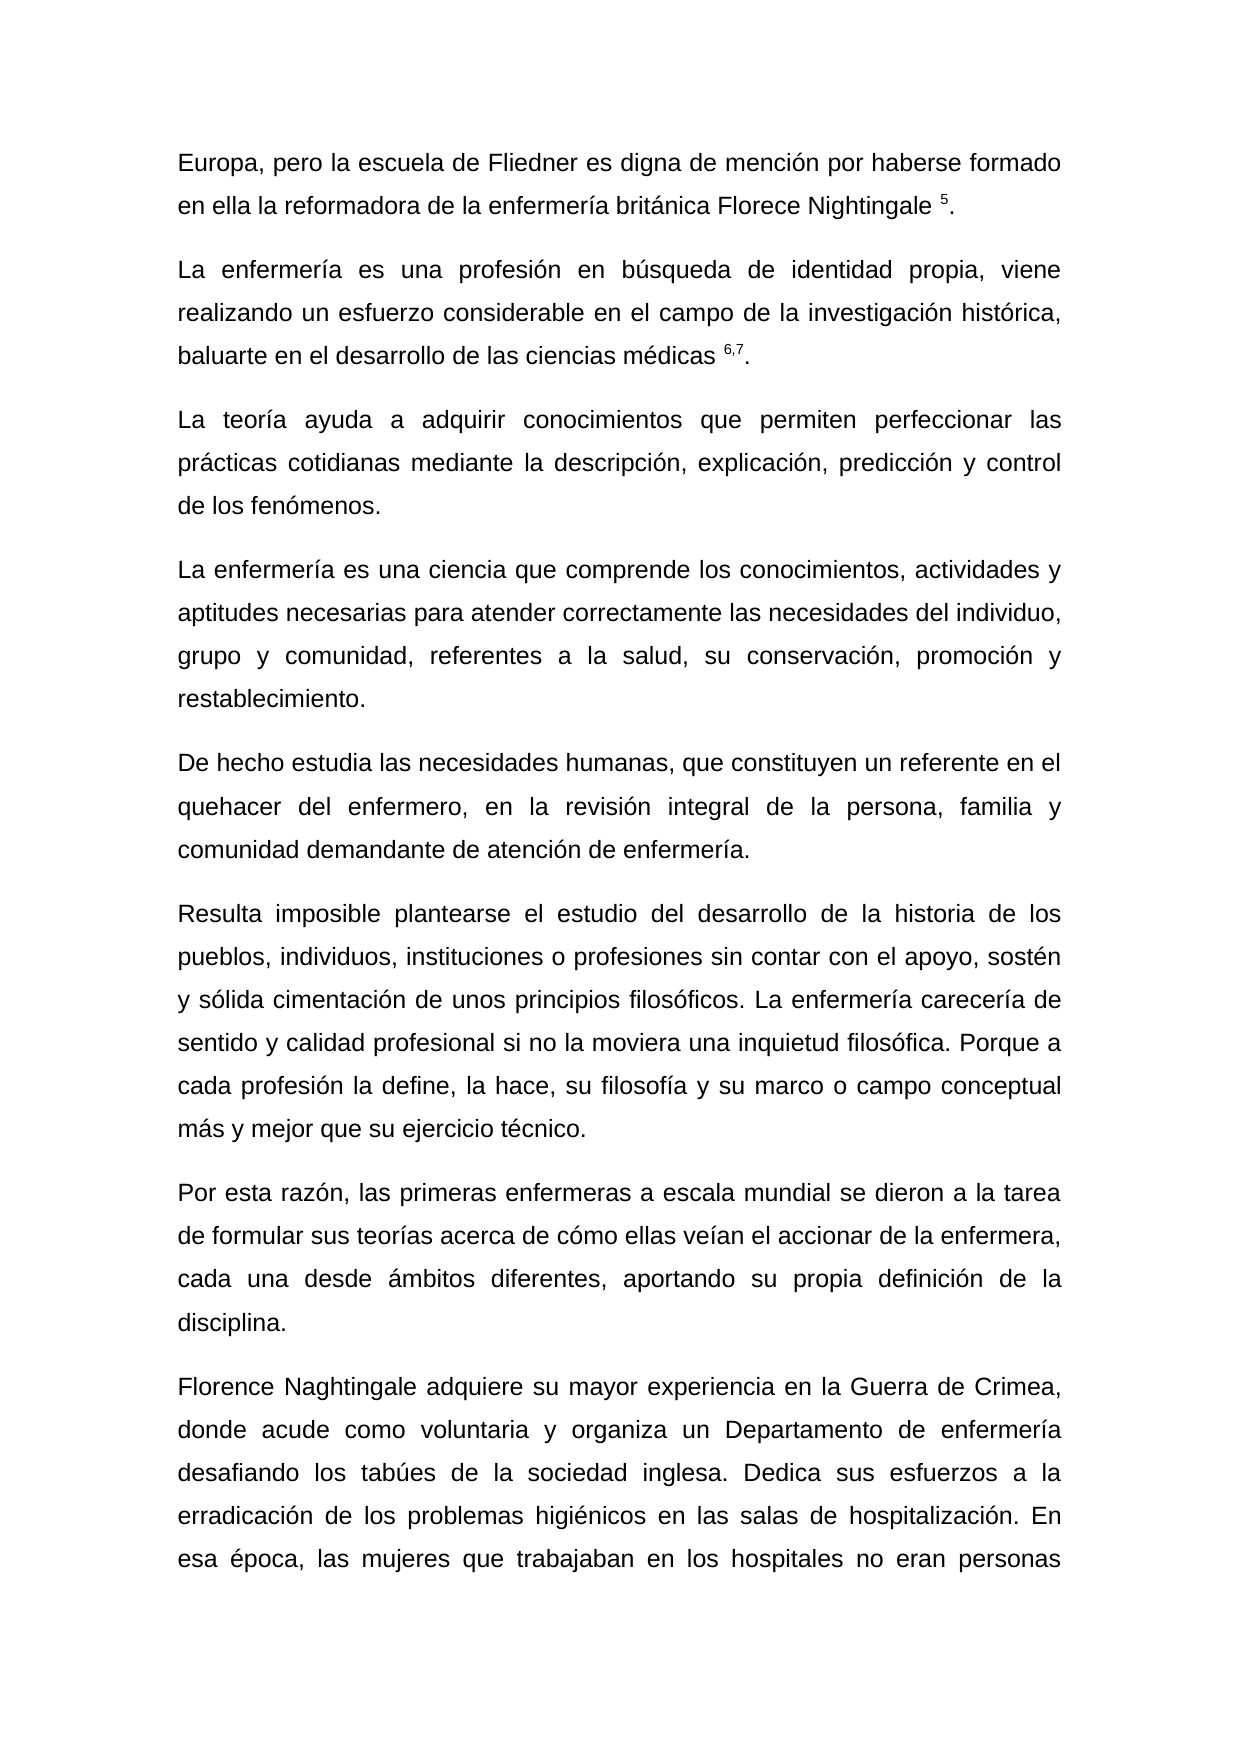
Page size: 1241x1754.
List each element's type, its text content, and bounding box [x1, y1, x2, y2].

text La enfermería es una profesión en búsqueda de identidad propia, viene realizando un esfuerzo considerable en el campo de la investigación histórica, baluarte en el desarrollo de las ciencias médicas 6,7. [177, 255, 1063, 370]
text Resulta imposible plantearse el estudio del desarrollo de la historia de los pueblos, individuos, instituciones o profesiones sin contar con el apoyo, sostén y sólida cimentación de unos principios filosóficos. La enfermería carecería de sentido y calidad profesional si no la moviera una inquietud filosófica. Porque a cada profesión la define, la hace, su filosofía y su marco o campo conceptual más y mejor que su ejercicio técnico. [177, 899, 1063, 1143]
text De hecho estudia las necesidades humanas, que constituyen un referente en el quehacer del enfermero, en la revisión integral de la persona, familia y comunidad demandante de atención de enfermería. [177, 748, 1063, 863]
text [177, 148, 1063, 219]
text La enfermería es una ciencia que comprende los conocimientos, actividades y aptitudes necesarias para atender correctamente las necesidades del individuo, grupo y comunidad, referentes a la salud, su conservación, promoción y restablecimiento. [177, 555, 1063, 713]
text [177, 1372, 1063, 1573]
text Por esta razón, las primeras enfermeras a escala mundial se dieron a la tarea de formular sus teorías acerca de cómo ellas veían el accionar de la enfermera, cada una desde ámbitos diferentes, aportando su propia definición de la disciplina. [177, 1178, 1063, 1336]
text La teoría ayuda a adquirir conocimientos que permiten perfeccionar las prácticas cotidianas mediante la descripción, explicación, predicción y control de los fenómenos. [177, 405, 1063, 520]
